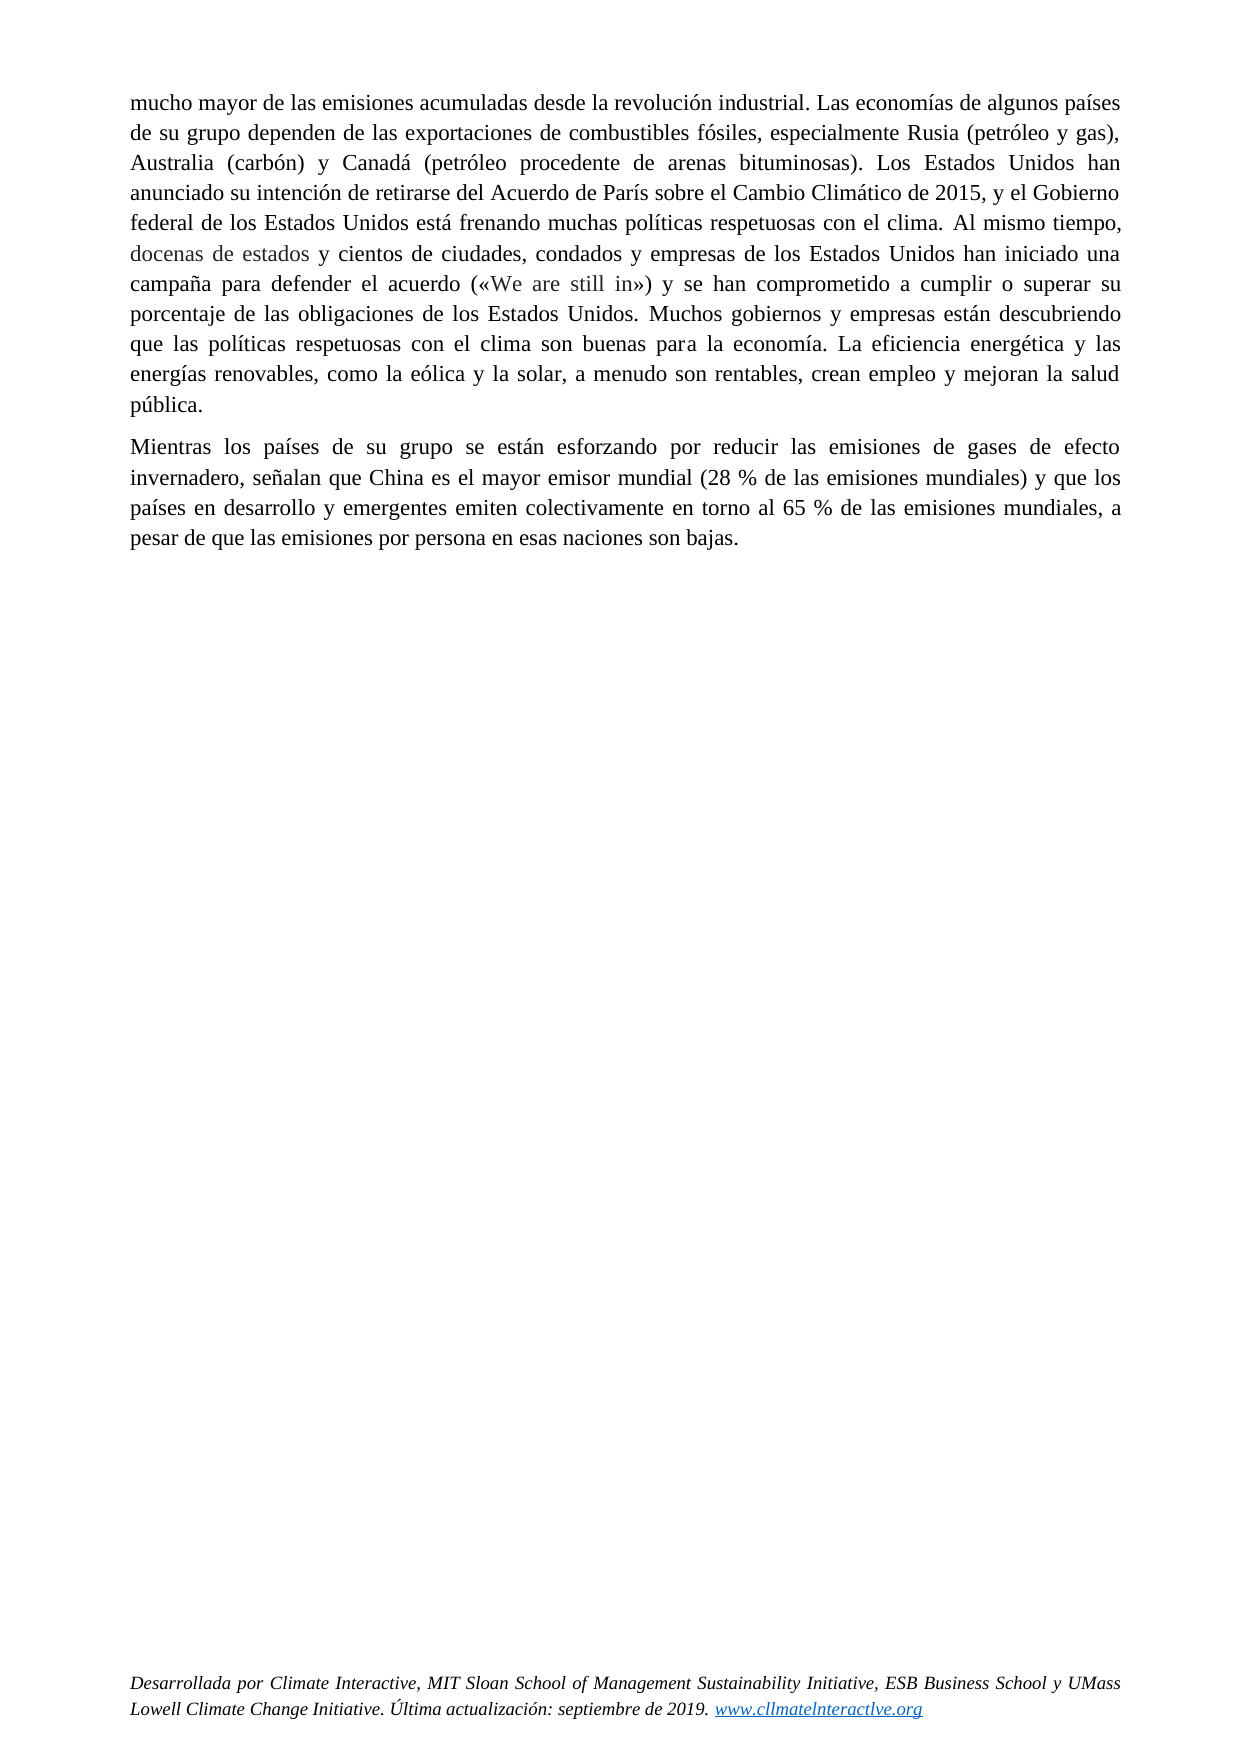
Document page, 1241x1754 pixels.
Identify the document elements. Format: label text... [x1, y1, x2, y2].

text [130, 89, 1122, 417]
text Mientras los países de su grupo se están esforzando por reducir las emisiones de gases de efecto invernadero, señalan que China es el mayor emisor mundial (28 % de las emisiones mundiales) y que los países en desarrollo y emergentes emiten colectivamente en torno al 65 % de las emisiones mundiales, a pesar de que las emisiones por persona en esas naciones son bajas. [130, 433, 1122, 550]
